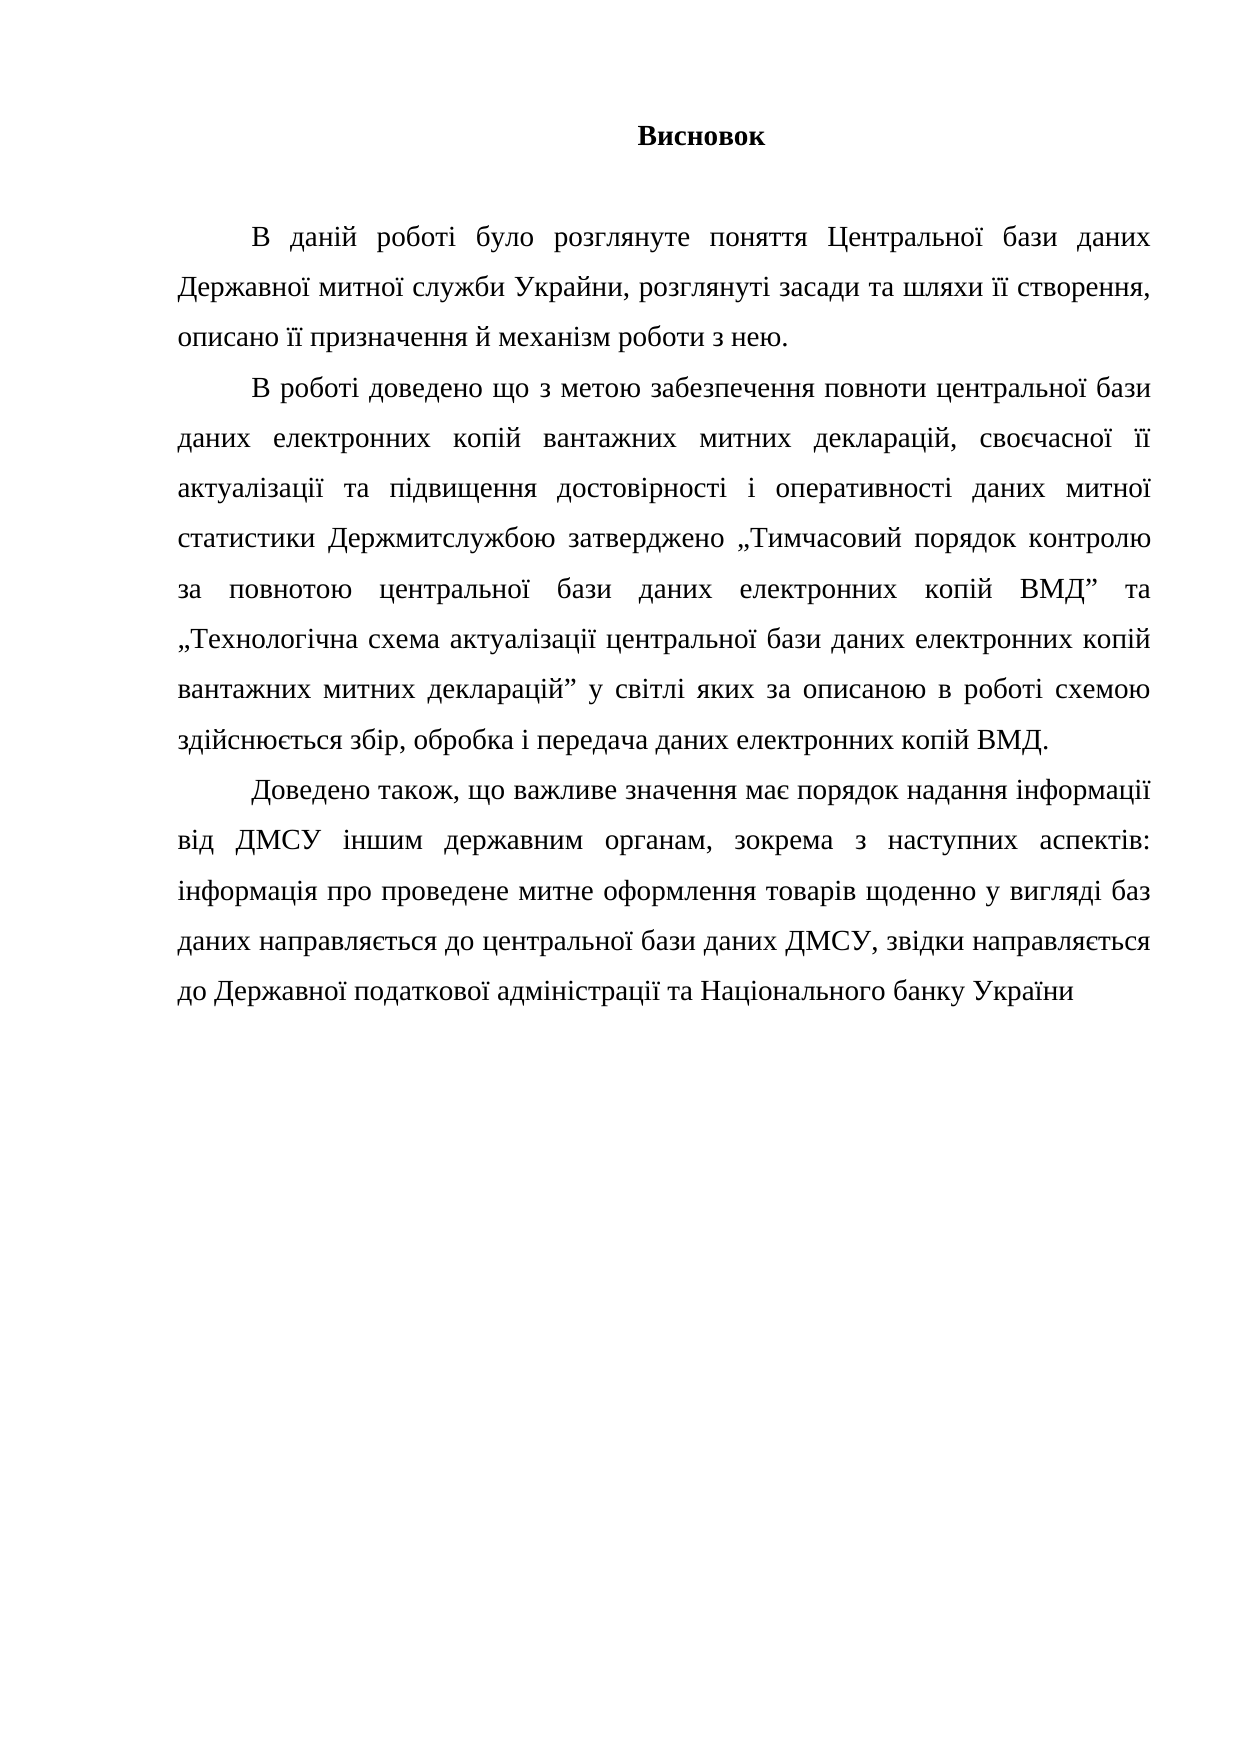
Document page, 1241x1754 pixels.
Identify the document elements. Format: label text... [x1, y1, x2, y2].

text Висновок [177, 118, 1152, 152]
text Доведено також, що важливе значення має порядок надання інформації від ДМСУ іншим державним органам, зокрема з наступних аспектів: інформація про проведене митне оформлення товарів щоденно у вигляді баз даних направляється до центральної бази даних ДМСУ, звідки направляється до Державної податкової адміністрації та Національного банку України [177, 772, 1152, 1007]
text В даній роботі було розглянуте поняття Центральної бази даних Державної митної служби Украйни, розглянуті засади та шляхи її створення, описано її призначення й механізм роботи з нею. [177, 219, 1152, 353]
text В роботі доведено що з метою забезпечення повноти центральної бази даних електронних копій вантажних митних декларацій, своєчасної її актуалізації та підвищення достовірності і оперативності даних митної статистики Держмитслужбою затверджено „Тимчасовий порядок контролю за повнотою центральної бази даних електронних копій ВМД” та „Технологічна схема актуалізації центральної бази даних електронних копій вантажних митних декларацій” у світлі яких за описаною в роботі схемою здійснюється збір, обробка і передача даних електронних копій ВМД. [177, 370, 1152, 755]
